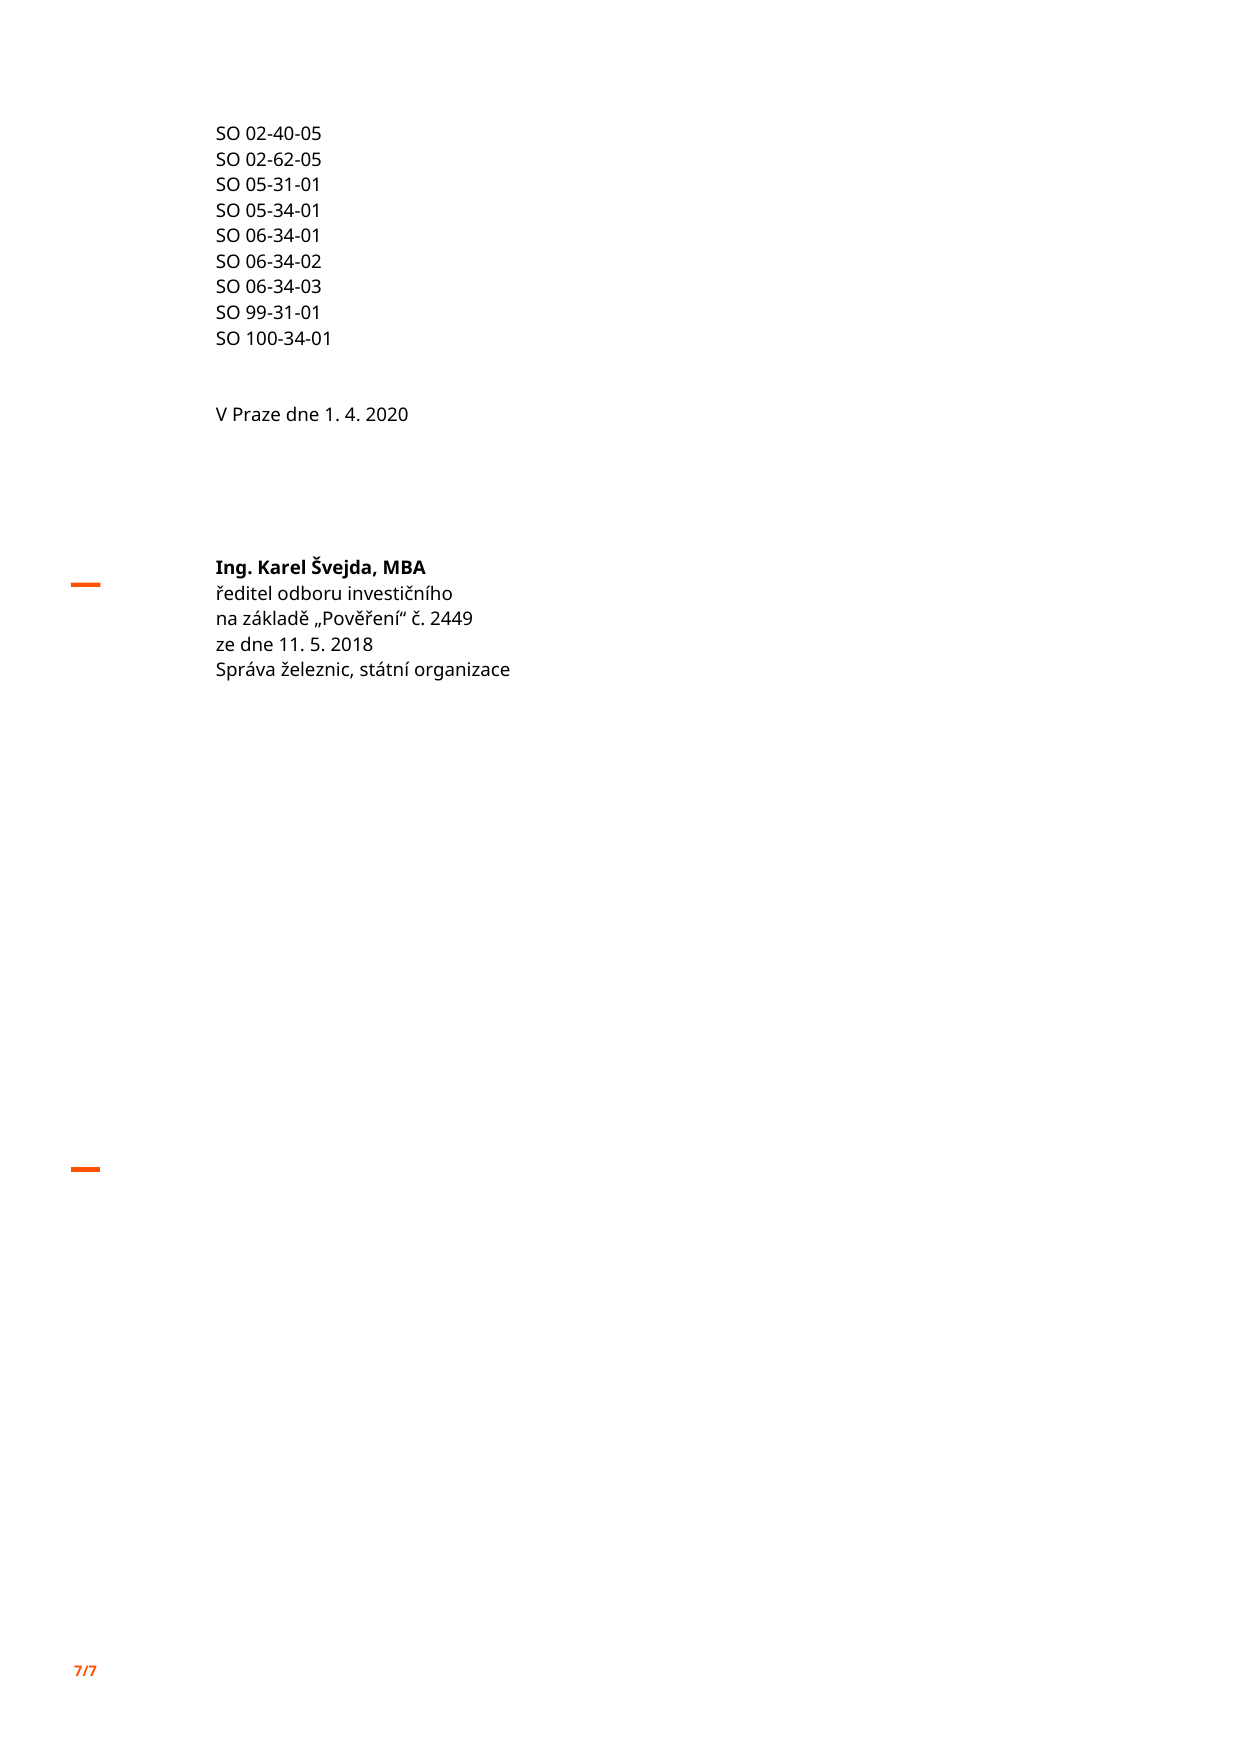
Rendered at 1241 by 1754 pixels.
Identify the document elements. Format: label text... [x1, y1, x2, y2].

text Ing. Karel Švejda, MBA [216, 554, 1122, 580]
text SO 06-34-03 [216, 274, 1122, 299]
text SO 06-34-01 [216, 223, 1122, 248]
text V Praze dne 1. 4. 2020 [216, 401, 1122, 427]
text SO 02-62-05 [216, 146, 1122, 172]
text na základě „Pověření“ č. 2449 [216, 606, 1122, 631]
text SO 06-34-02 [216, 248, 1122, 274]
text Správa železnic, státní organizace [216, 657, 1122, 682]
text ředitel odboru investičního [216, 580, 1122, 606]
text SO 05-31-01 [216, 172, 1122, 197]
text ze dne 11. 5. 2018 [216, 631, 1122, 657]
text SO 99-31-01 [216, 299, 1122, 325]
text SO 100-34-01 [216, 325, 1122, 350]
text SO 02-40-05 [216, 121, 1122, 146]
text SO 05-34-01 [216, 197, 1122, 223]
